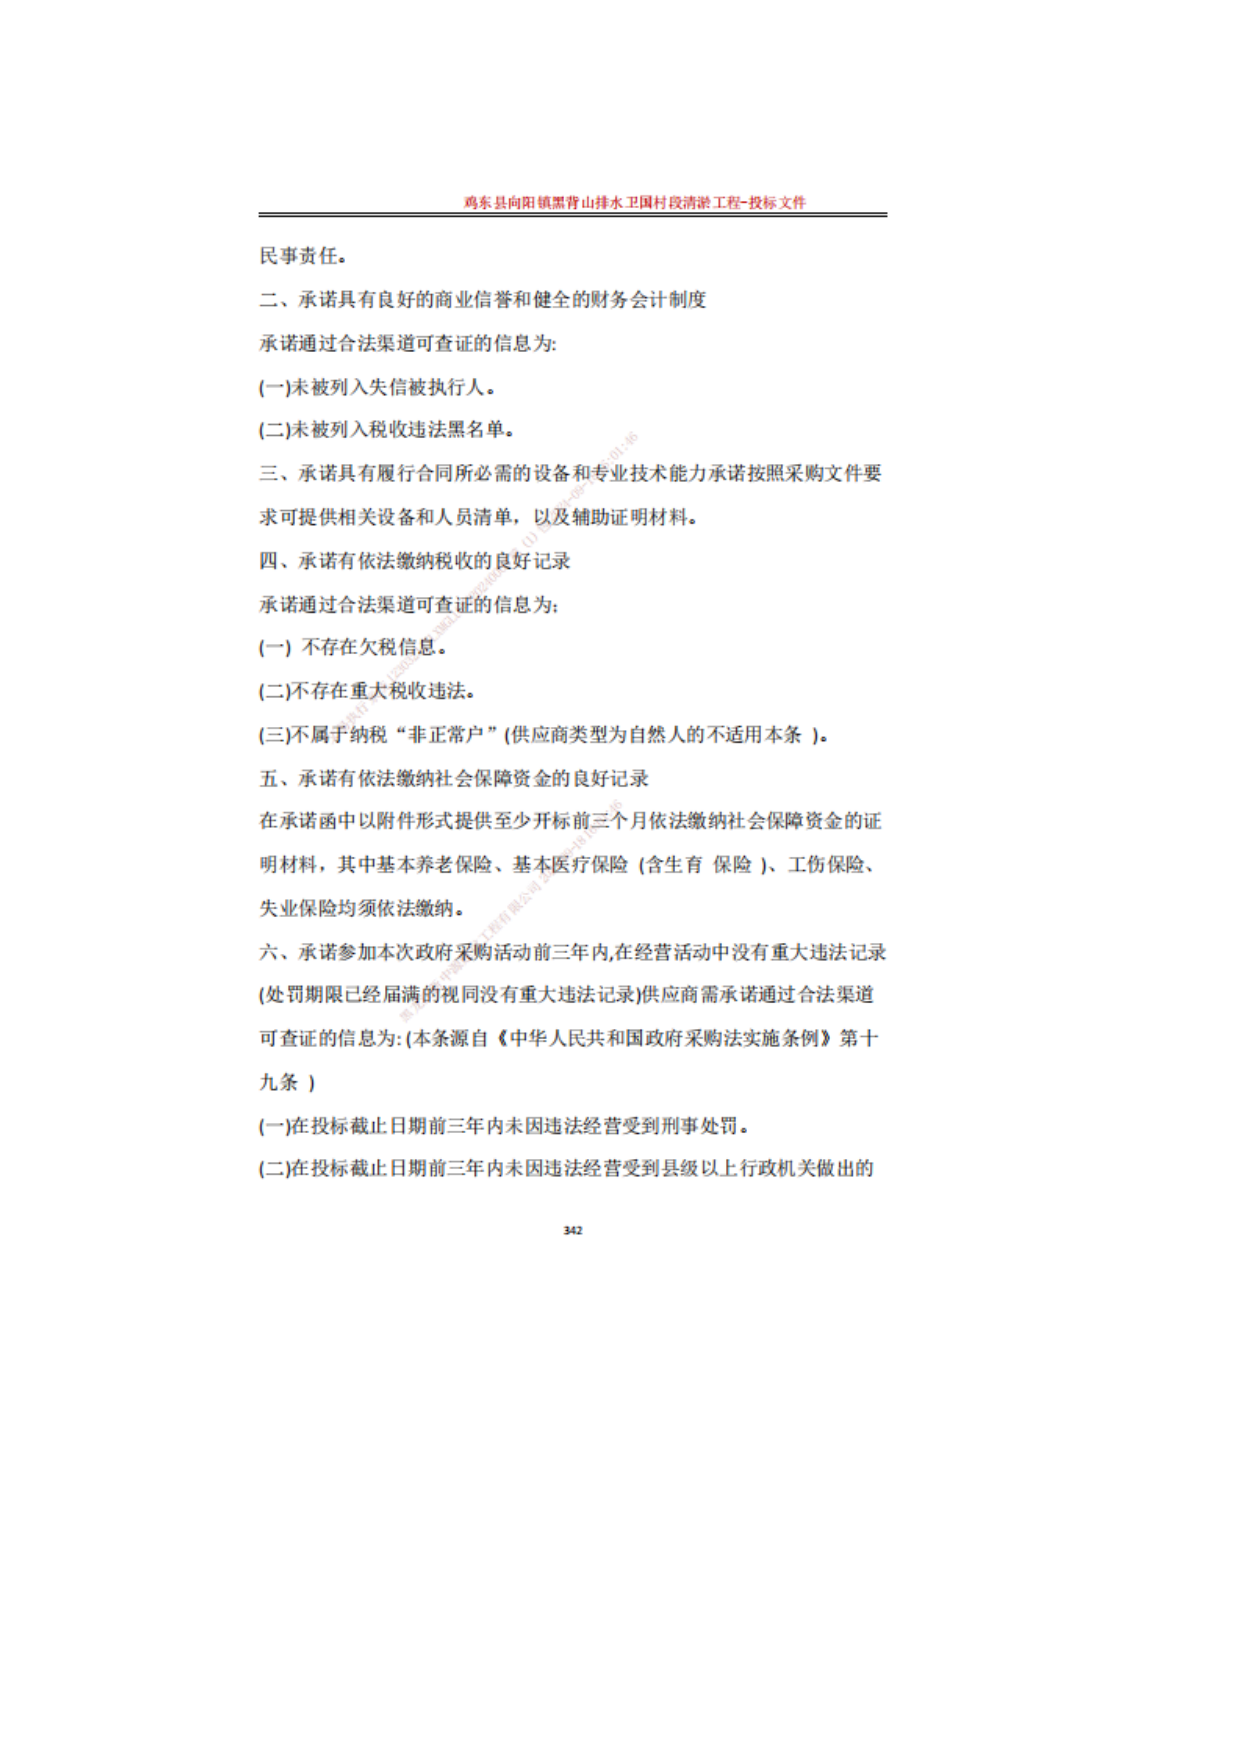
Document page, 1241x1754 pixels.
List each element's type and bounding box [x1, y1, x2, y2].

picture [187, 162, 955, 1266]
